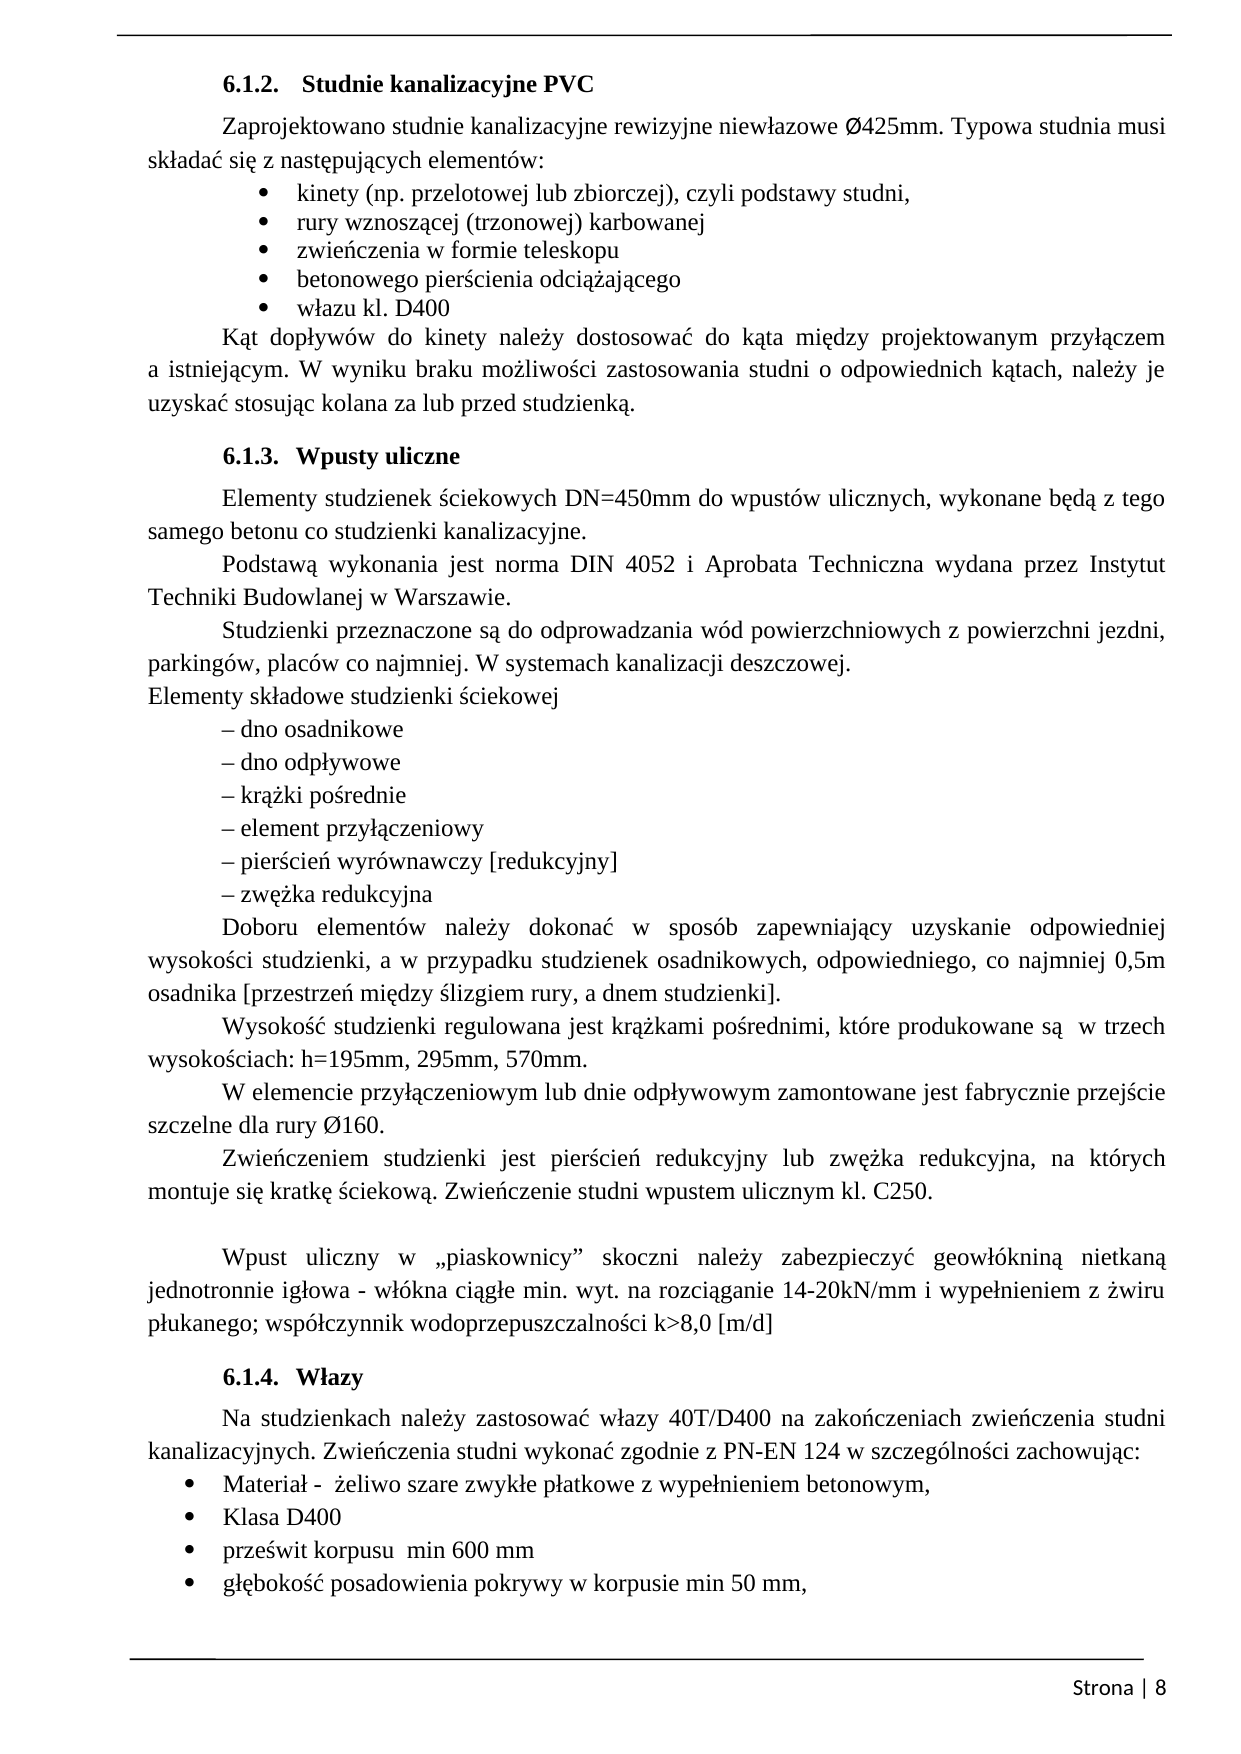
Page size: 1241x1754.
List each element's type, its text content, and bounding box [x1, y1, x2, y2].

text Kąt dopływów do kinety należy dostosować do kąta między projektowanym przyłączem a istniejącym. W wyniku braku możliwości zastosowania studni o odpowiednich kątach, należy je uzyskać stosując kolana za lub przed studzienką. [148, 322, 1166, 416]
list włazu kl. D400 [259, 293, 1166, 322]
list Materiał - żeliwo szare zwykłe płatkowe z wypełnieniem betonowym, [185, 1469, 1166, 1498]
text Na studzienkach należy zastosować włazy 40T/D400 na zakończeniach zwieńczenia studni kanalizacyjnych. Zwieńczenia studni wykonać zgodnie z PN-EN 124 w szczególności zachowując: [148, 1403, 1166, 1465]
list Włazy [223, 1362, 1166, 1391]
text – dno odpływowe [148, 747, 1166, 776]
text Podstawą wykonania jest norma DIN 4052 i Aprobata Techniczna wydana przez Instytut Techniki Budowlanej w Warszawie. [148, 549, 1166, 611]
list kinety (np. przelotowej lub zbiorczej), czyli podstawy studni, [259, 178, 1166, 207]
text Elementy studzienek ściekowych DN=450mm do wpustów ulicznych, wykonane będą z tego samego betonu co studzienki kanalizacyjne. [148, 483, 1166, 544]
list Studnie kanalizacyjne PVC [223, 69, 1166, 97]
list głębokość posadowienia pokrywy w korpusie min 50 mm, [185, 1568, 1166, 1597]
text – dno osadnikowe [148, 714, 1166, 743]
list prześwit korpusu min 600 mm [185, 1535, 1166, 1564]
list Wpusty uliczne [223, 441, 1166, 470]
list rury wznoszącej (trzonowej) karbowanej [259, 207, 1166, 235]
text – pierścień wyrównawczy [redukcyjny] [148, 846, 1166, 875]
text – element przyłączeniowy [148, 813, 1166, 842]
list betonowego pierścienia odciążającego [259, 264, 1166, 293]
text Wysokość studzienki regulowana jest krążkami pośrednimi, które produkowane są w trzech wysokościach: h=195mm, 295mm, 570mm. [148, 1011, 1166, 1073]
text Studzienki przeznaczone są do odprowadzania wód powierzchniowych z powierzchni jezdni, parkingów, placów co najmniej. W systemach kanalizacji deszczowej. [148, 615, 1166, 677]
text W elemencie przyłączeniowym lub dnie odpływowym zamontowane jest fabrycznie przejście szczelne dla rury Ø160. [148, 1077, 1166, 1139]
text Doboru elementów należy dokonać w sposób zapewniający uzyskanie odpowiedniej wysokości studzienki, a w przypadku studzienek osadnikowych, odpowiedniego, co najmniej 0,5m osadnika [przestrzeń między ślizgiem rury, a dnem studzienki]. [148, 912, 1166, 1007]
list zwieńczenia w formie teleskopu [259, 235, 1166, 264]
text – krążki pośrednie [148, 780, 1166, 809]
text Zwieńczeniem studzienki jest pierścień redukcyjny lub zwężka redukcyjna, na których montuje się kratkę ściekową. Zwieńczenie studni wpustem ulicznym kl. C250. [148, 1143, 1166, 1205]
text Zaprojektowano studnie kanalizacyjne rewizyjne niewłazowe Ø425mm. Typowa studnia musi składać się z następujących elementów: [148, 110, 1166, 173]
text – zwężka redukcyjna [148, 879, 1166, 908]
list Klasa D400 [185, 1502, 1166, 1531]
text Wpust uliczny w „piaskownicy” skoczni należy zabezpieczyć geowłókniną nietkaną jednotronnie igłowa - włókna ciągłe min. wyt. na rozciąganie 14-20kN/mm i wypełnieniem z żwiru płukanego; współczynnik wodoprzepuszczalności k>8,0 [m/d] [148, 1242, 1166, 1337]
text Elementy składowe studzienki ściekowej [148, 681, 1166, 709]
